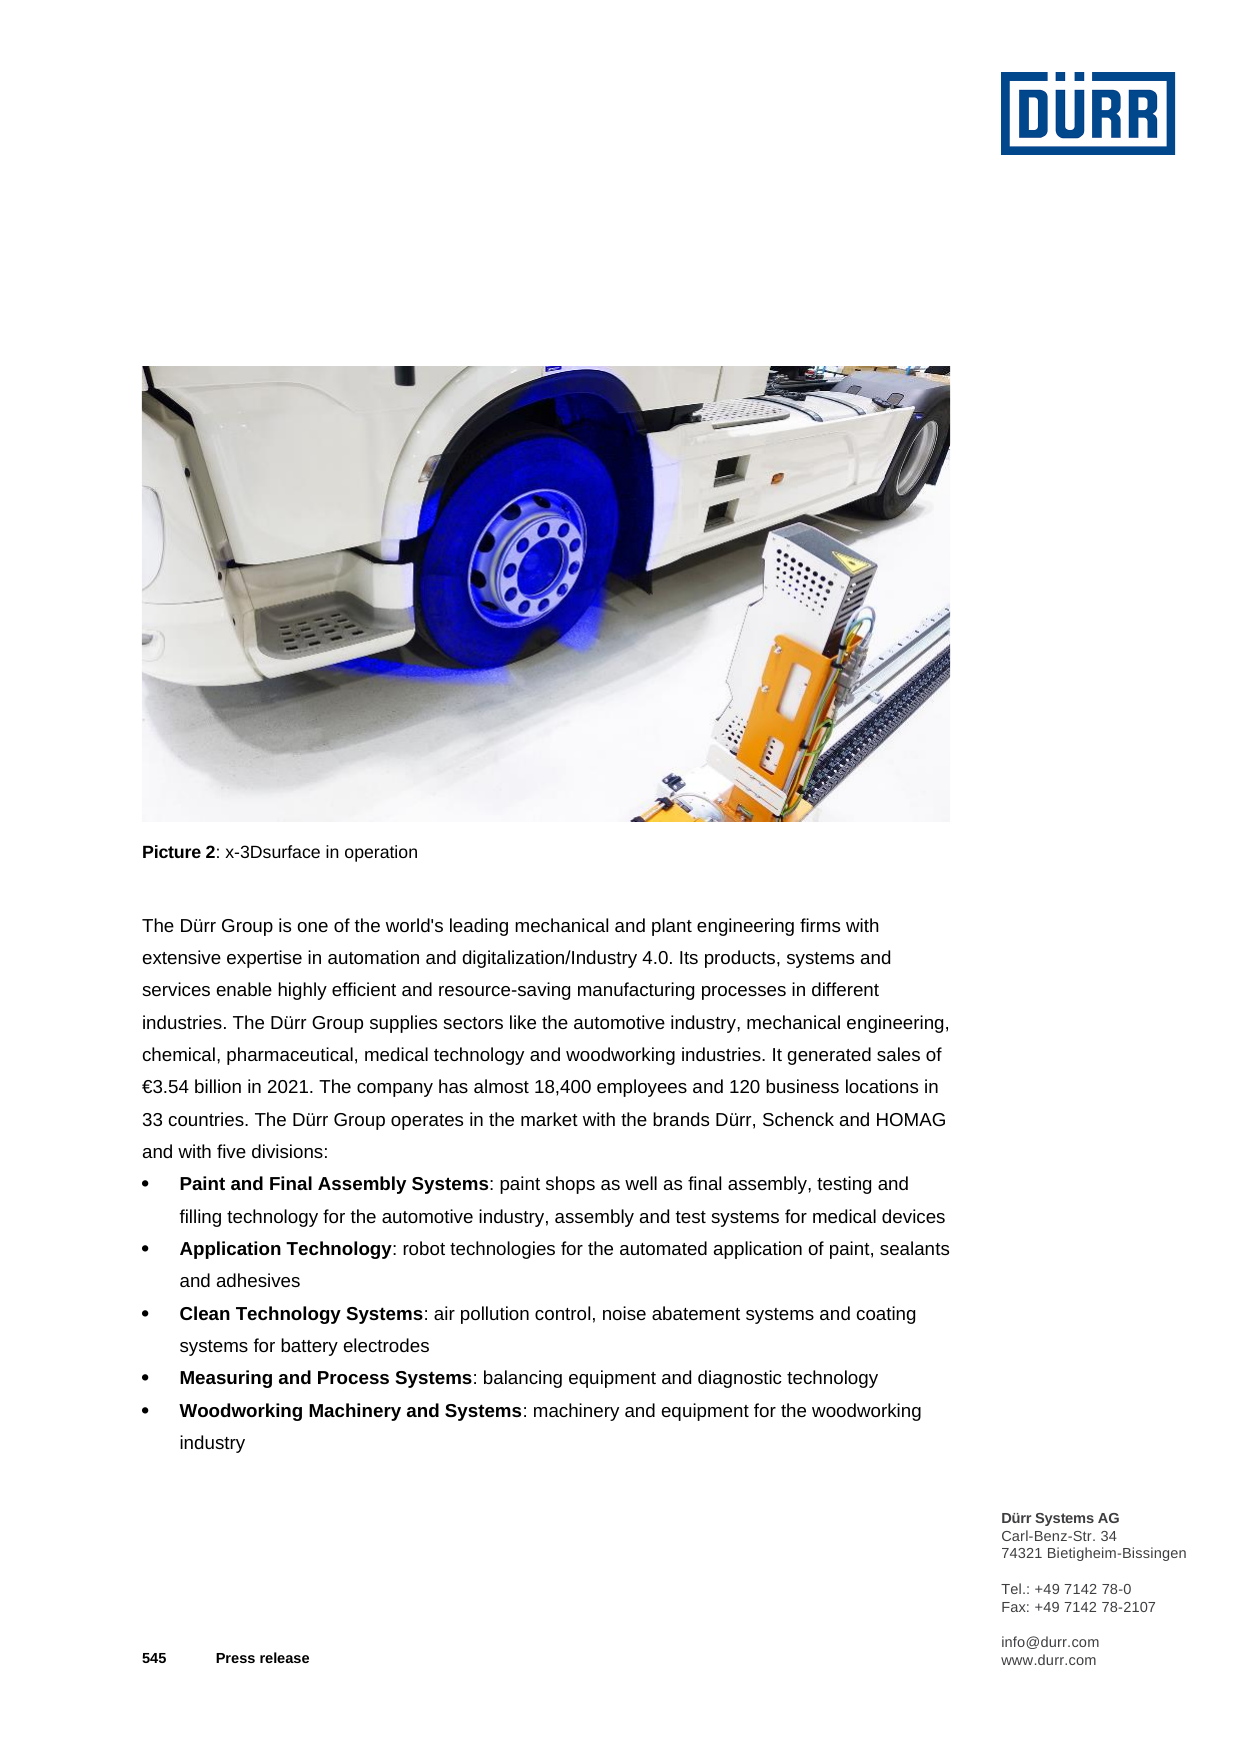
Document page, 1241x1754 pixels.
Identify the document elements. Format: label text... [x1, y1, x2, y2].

list Woodworking Machinery and Systems: machinery and equipment for the woodworking industry [142, 1399, 948, 1453]
text The Dürr Group is one of the world's leading mechanical and plant engineering firms with extensive expertise in automation and digitalization/Industry 4.0. Its products, systems and services enable highly efficient and resource-saving manufacturing processes in different industries. The Dürr Group supplies sectors like the automotive industry, mechanical engineering, chemical, pharmaceutical, medical technology and woodworking industries. It generated sales of €3.54 billion in 2021. The company has almost 18,400 employees and 120 business locations in 33 countries. The Dürr Group operates in the market with the brands Dürr, Schenck and HOMAG and with five divisions: [142, 915, 951, 1162]
list Paint and Final Assembly Systems: paint shops as well as final assembly, testing and filling technology for the automotive industry, assembly and test systems for medical devices [142, 1173, 951, 1227]
list Measuring and Process Systems: balancing equipment and diagnostic technology [142, 1367, 951, 1389]
list Application Technology: robot technologies for the automated application of paint, sealants and adhesives [142, 1238, 951, 1292]
text Picture 2: x-3Dsurface in operation [142, 842, 951, 863]
picture [1001, 72, 1175, 155]
list Clean Technology Systems: air pollution control, noise abatement systems and coating systems for battery electrodes [142, 1302, 948, 1356]
picture [141, 366, 951, 822]
